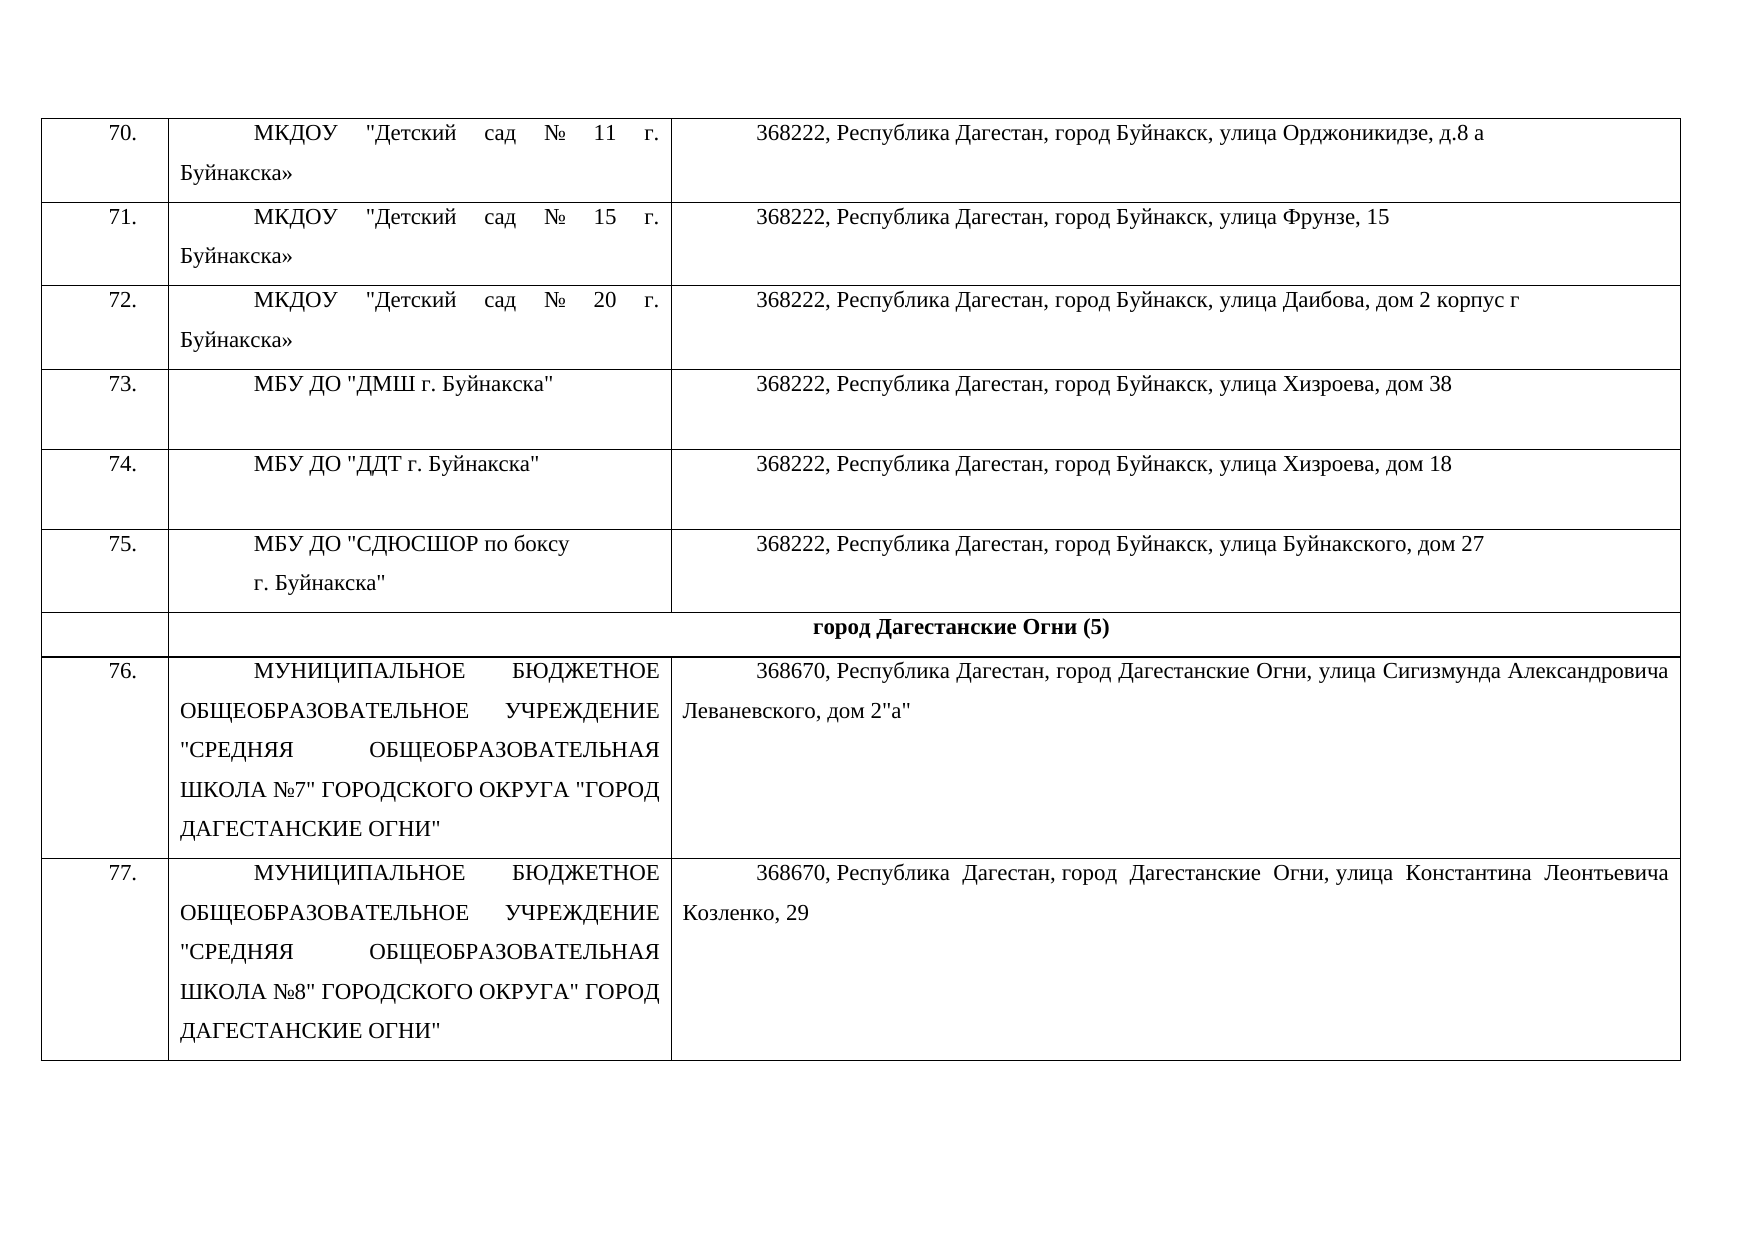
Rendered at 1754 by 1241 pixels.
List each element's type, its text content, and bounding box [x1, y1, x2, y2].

table_cell МУНИЦИПАЛЬНОЕ БЮДЖЕТНОЕ ОБЩЕОБРАЗОВАТЕЛЬНОЕ УЧРЕЖДЕНИЕ "СРЕДНЯЯ ОБЩЕОБРАЗОВАТЕЛЬНАЯ ШКОЛА №7" ГОРОДСКОГО ОКРУГА "ГОРОД ДАГЕСТАНСКИЕ ОГНИ" [169, 658, 671, 858]
table_cell 368222, Республика Дагестан, город Буйнакск, улица Буйнакского, дом 27 [672, 530, 1680, 612]
table_cell [42, 450, 168, 529]
table_cell [42, 859, 168, 1060]
table_cell 368222, Республика Дагестан, город Буйнакск, улица Хизроева, дом 38 [672, 370, 1680, 449]
table_cell МКДОУ "Детский сад № 11 г. Буйнакска» [169, 119, 671, 202]
table_cell [42, 530, 168, 612]
table_cell город Дагестанские Огни (5) [169, 613, 1680, 656]
table_cell 368222, Республика Дагестан, город Буйнакск, улица Хизроева, дом 18 [672, 450, 1680, 529]
table_cell 368670, Республика Дагестан, город Дагестанские Огни, улица Сигизмунда Александровича Леваневского, дом 2"а" [672, 658, 1680, 858]
table_cell МБУ ДО "ДДТ г. Буйнакска" [169, 450, 671, 529]
table_cell [42, 286, 168, 369]
table_cell МУНИЦИПАЛЬНОЕ БЮДЖЕТНОЕ ОБЩЕОБРАЗОВАТЕЛЬНОЕ УЧРЕЖДЕНИЕ "СРЕДНЯЯ ОБЩЕОБРАЗОВАТЕЛЬНАЯ ШКОЛА №8" ГОРОДСКОГО ОКРУГА" ГОРОД ДАГЕСТАНСКИЕ ОГНИ" [169, 859, 671, 1060]
table_cell 368222, Республика Дагестан, город Буйнакск, улица Орджоникидзе, д.8 а [672, 119, 1680, 202]
table_cell МКДОУ "Детский сад № 20 г. Буйнакска» [169, 286, 671, 369]
table_cell МКДОУ "Детский сад № 15 г. Буйнакска» [169, 203, 671, 285]
table_cell [42, 203, 168, 285]
table_cell 368222, Республика Дагестан, город Буйнакск, улица Даибова, дом 2 корпус г [672, 286, 1680, 369]
table_cell [42, 119, 168, 202]
table_cell [42, 658, 168, 858]
table_cell 368222, Республика Дагестан, город Буйнакск, улица Фрунзе, 15 [672, 203, 1680, 285]
table_cell [42, 613, 168, 656]
table_cell МБУ ДО "ДМШ г. Буйнакска" [169, 370, 671, 449]
table_cell МБУ ДО "СДЮСШОР по боксу г. Буйнакска" [169, 530, 671, 612]
table_cell [42, 370, 168, 449]
table_cell 368670, Республика Дагестан, город Дагестанские Огни, улица Константина Леонтьевича Козленко, 29 [672, 859, 1680, 1060]
